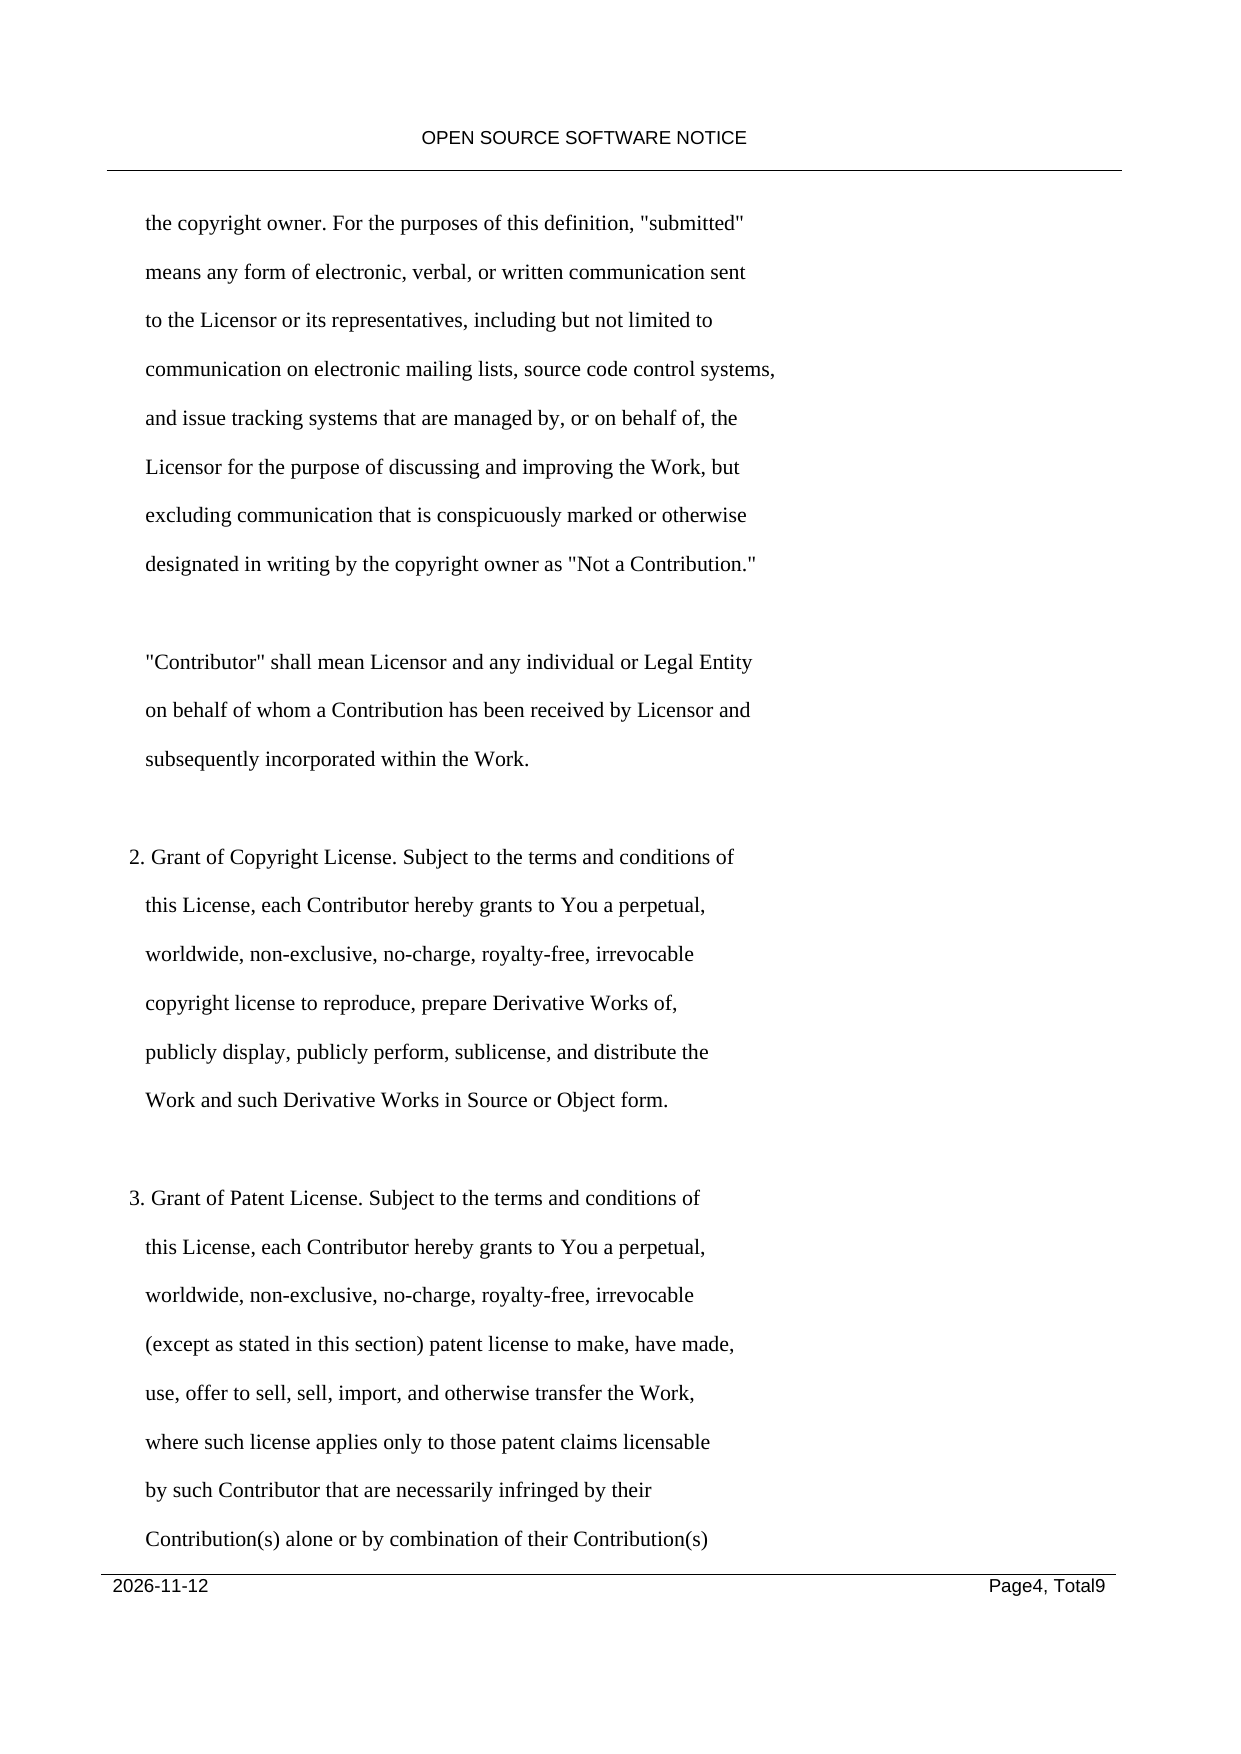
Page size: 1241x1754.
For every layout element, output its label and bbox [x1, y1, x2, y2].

text [112, 206, 1128, 1555]
